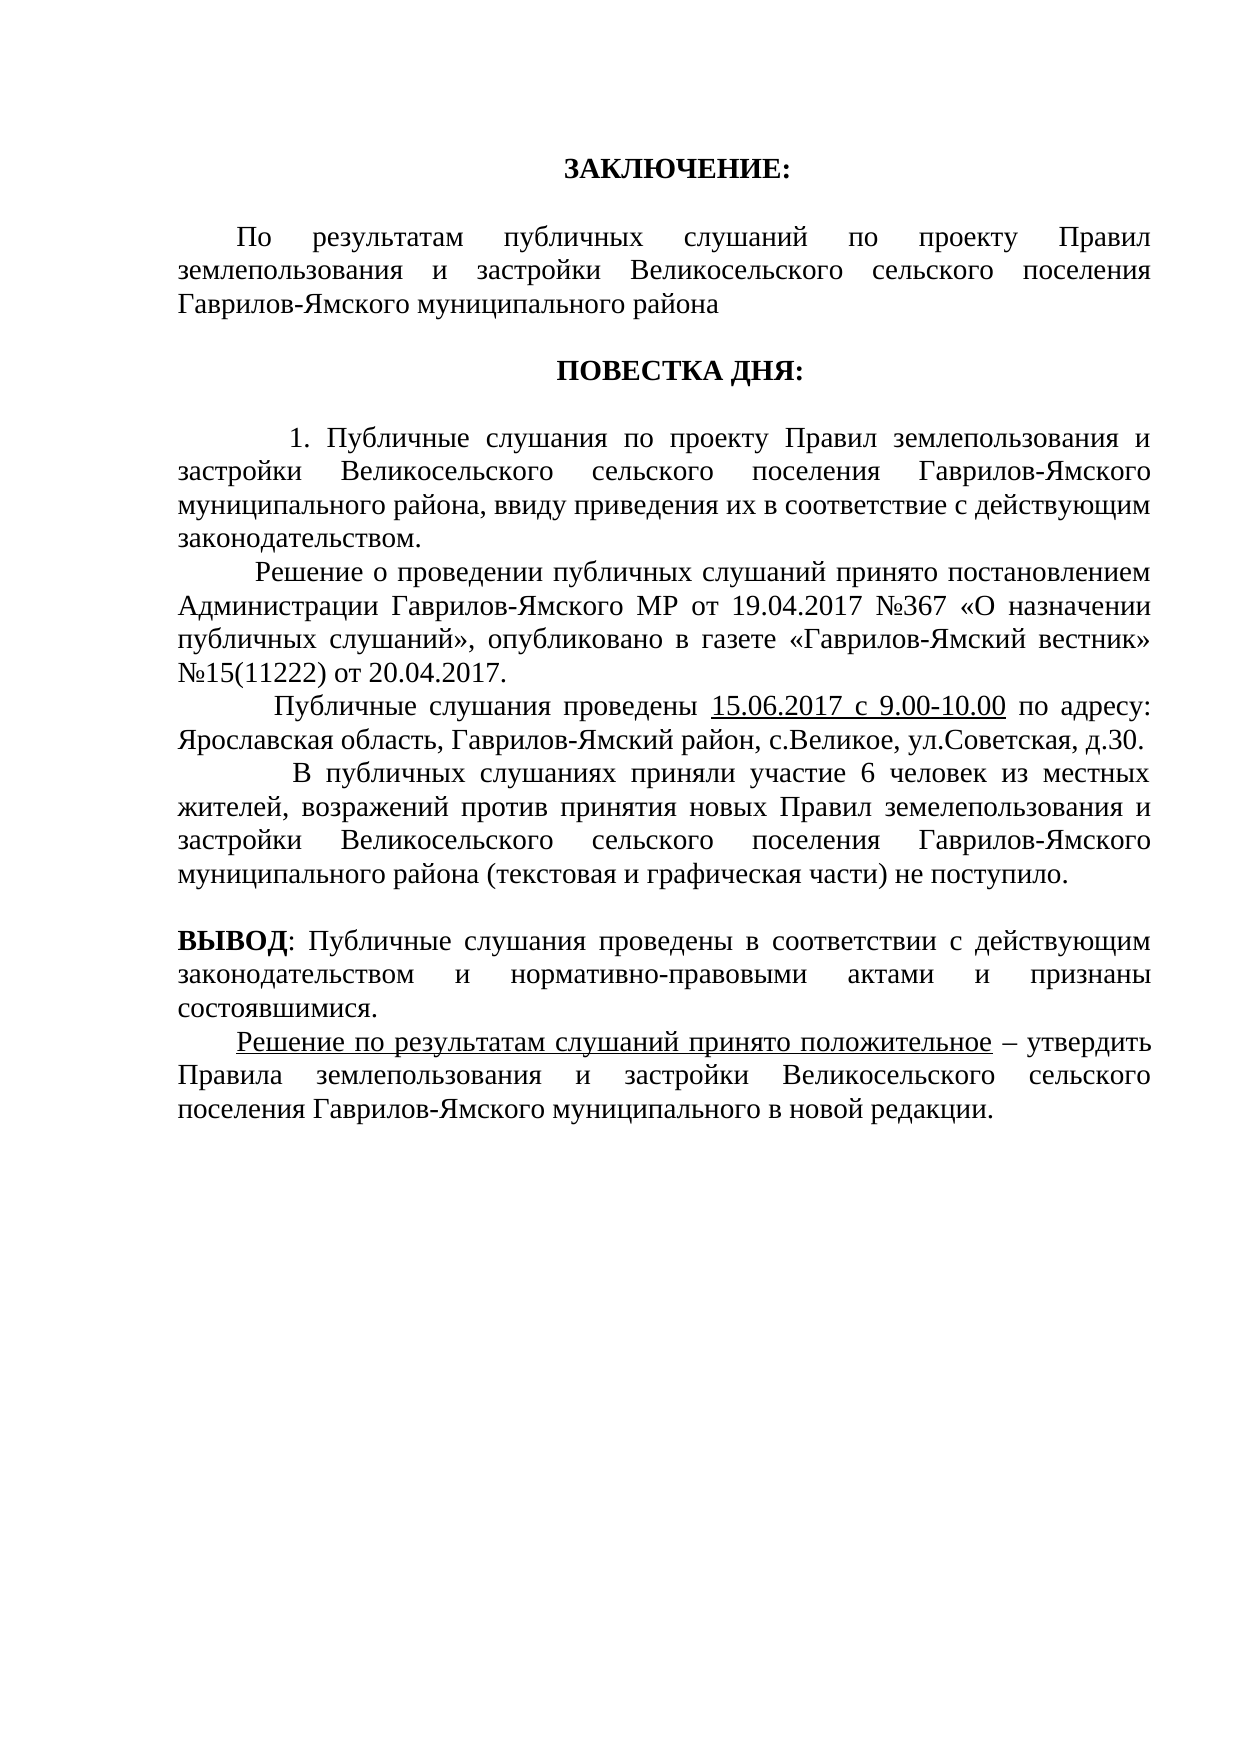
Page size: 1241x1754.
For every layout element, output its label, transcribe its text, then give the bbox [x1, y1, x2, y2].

text Решение по результатам слушаний принято положительное – утвердить Правила землепользования и застройки Великосельского сельского поселения Гаврилов-Ямского муниципального в новой редакции. [177, 1024, 1152, 1124]
text В публичных слушаниях приняли участие 6 человек из местных жителей, возражений против принятия новых Правил земелепользования и застройки Великосельского сельского поселения Гаврилов-Ямского муниципального района (текстовая и графическая части) не поступило. [177, 755, 1152, 889]
text 1. Публичные слушания по проекту Правил землепользования и застройки Великосельского сельского поселения Гаврилов-Ямского муниципального района, ввиду приведения их в соответствие с действующим законодательством. [177, 420, 1152, 554]
text Публичные слушания проведены 15.06.2017 с 9.00-10.00 по адресу: Ярославская область, Гаврилов-Ямский район, с.Великое, ул.Советская, д.30. [177, 688, 1152, 755]
text ЗАКЛЮЧЕНИЕ: [177, 152, 1152, 185]
text ВЫВОД: Публичные слушания проведены в соответствии с действующим законодательством и нормативно-правовыми актами и признаны состоявшимися. [177, 923, 1152, 1024]
text ПОВЕСТКА ДНЯ: [177, 353, 1152, 386]
text Решение о проведении публичных слушаний принято постановлением Администрации Гаврилов-Ямского МР от 19.04.2017 №367 «О назначении публичных слушаний», опубликовано в газете «Гаврилов-Ямский вестник» №15(11222) от 20.04.2017. [177, 554, 1152, 688]
text По результатам публичных слушаний по проекту Правил землепользования и застройки Великосельского сельского поселения Гаврилов-Ямского муниципального района [177, 219, 1152, 319]
